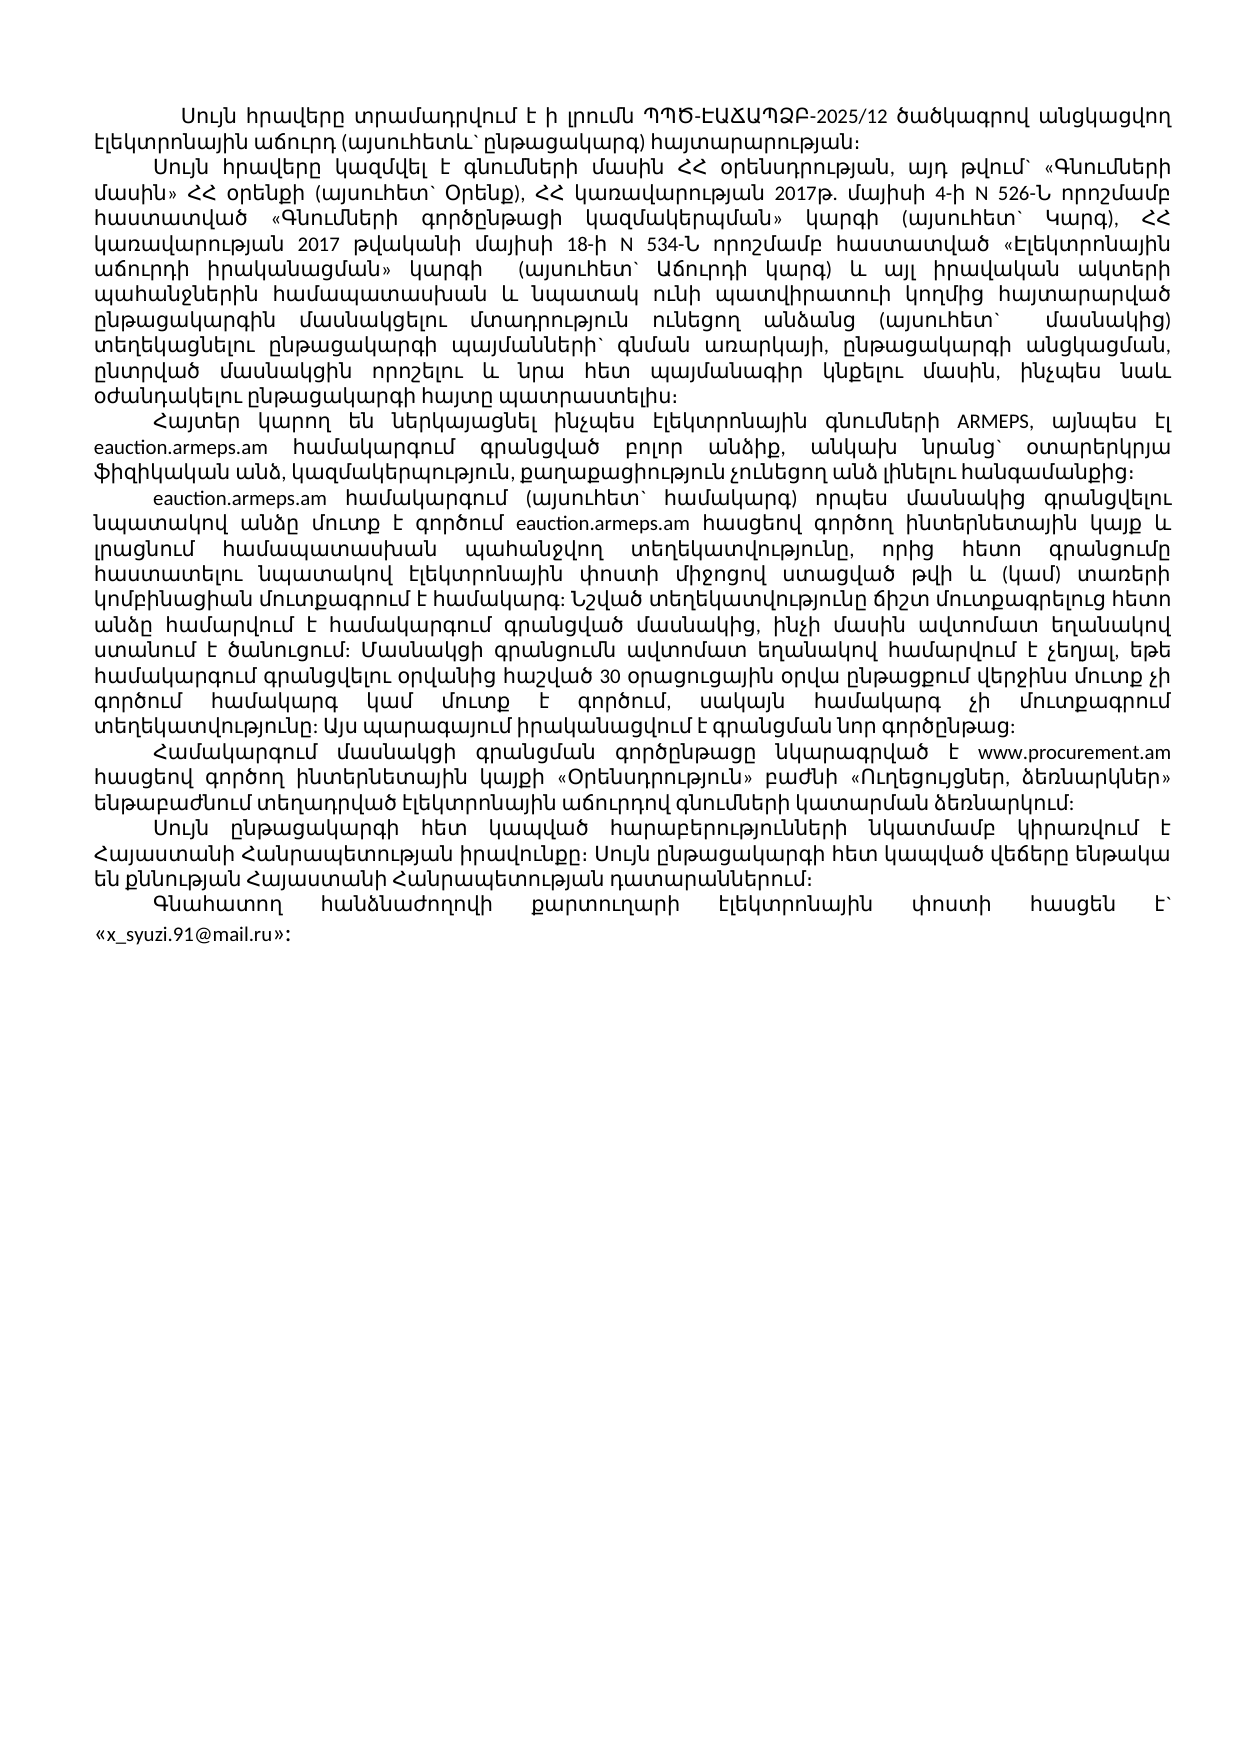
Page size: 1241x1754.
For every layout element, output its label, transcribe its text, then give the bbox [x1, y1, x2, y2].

text Սույն հրավերը կազմվել է գնումների մասին ՀՀ օրենսդրության, այդ թվում` «Գնումների մասին» ՀՀ օրենքի (այսուհետ` Օրենք), ՀՀ կառավարության 2017թ. մայիսի 4-ի N 526-Ն որոշմամբ հաստատված «Գնումների գործընթացի կազմակերպման» կարգի (այսուհետ` Կարգ), ՀՀ կառավարության 2017 թվականի մայիսի 18-ի N 534-Ն որոշմամբ հաստատված «Էլեկտրոնային աճուրդի իրականացման» կարգի (այսուհետ` Աճուրդի կարգ) և այլ իրավական ակտերի պահանջներին համապատասխան և նպատակ ունի պատվիրատուի կողմից հայտարարված ընթացակարգին մասնակցելու մտադրություն ունեցող անձանց (այսուհետ` մասնակից) տեղեկացնելու ընթացակարգի պայմանների` գնման առարկայի, ընթացակարգի անցկացման, ընտրված մասնակցին որոշելու և նրա հետ պայմանագիր կնքելու մասին, ինչպես նաև օժանդակելու ընթացակարգի հայտը պատրաստելիս։ [94, 154, 1171, 409]
text Հայտեր կարող են ներկայացնել ինչպես էլեկտրոնային գնումների ARMEPS, այնպես էլ eauction.armeps.am համակարգում գրանցված բոլոր անձիք, անկախ նրանց` օտարերկրյա ֆիզիկական անձ, կազմակերպություն, քաղաքացիություն չունեցող անձ լինելու հանգամանքից։ [94, 409, 1171, 485]
text Համակարգում մասնակցի գրանցման գործընթացը նկարագրված է www.procurement.am հասցեով գործող ինտերնետային կայքի «Օրենսդրություն» բաժնի «Ուղեցույցներ, ձեռնարկներ» ենթաբաժնում տեղադրված էլեկտրոնային աճուրդով գնումների կատարման ձեռնարկում: [94, 739, 1171, 815]
text Սույն ընթացակարգի հետ կապված հարաբերությունների նկատմամբ կիրառվում է Հայաստանի Հանրապետության իրավունքը։ Սույն ընթացակարգի հետ կապված վեճերը ենթակա են քննության Հայաստանի Հանրապետության դատարաններում։ [94, 815, 1171, 892]
text eauction.armeps.am համակարգում (այսուհետ` համակարգ) որպես մասնակից գրանցվելու նպատակով անձը մուտք է գործում eauction.armeps.am հասցեով գործող ինտերնետային կայք և լրացնում համապատասխան պահանջվող տեղեկատվությունը, որից հետո գրանցումը հաստատելու նպատակով էլեկտրոնային փոստի միջոցով ստացված թվի և (կամ) տառերի կոմբինացիան մուտքագրում է համակարգ: Նշված տեղեկատվությունը ճիշտ մուտքագրելուց հետո անձը համարվում է համակարգում գրանցված մասնակից, ինչի մասին ավտոմատ եղանակով ստանում է ծանուցում: Մասնակցի գրանցումն ավտոմատ եղանակով համարվում է չեղյալ, եթե համակարգում գրանցվելու օրվանից հաշված 30 օրացուցային օրվա ընթացքում վերջինս մուտք չի գործում համակարգ կամ մուտք է գործում, սակայն համակարգ չի մուտքագրում տեղեկատվությունը: Այս պարագայում իրականացվում է գրանցման նոր գործընթաց: [94, 485, 1171, 739]
text Գնահատող հանձնաժողովի քարտուղարի էլեկտրոնային փոստի հասցեն է` «x_syuzi.91@mail.ru»: [94, 892, 1171, 948]
text Սույն հրավերը տրամադրվում է ի լրումն ՊՊԾ-ԷԱՃԱՊՁԲ-2025/12 ծածկագրով անցկացվող էլեկտրոնային աճուրդ (այսուհետև` ընթացակարգ) հայտարարության։ [94, 104, 1171, 154]
